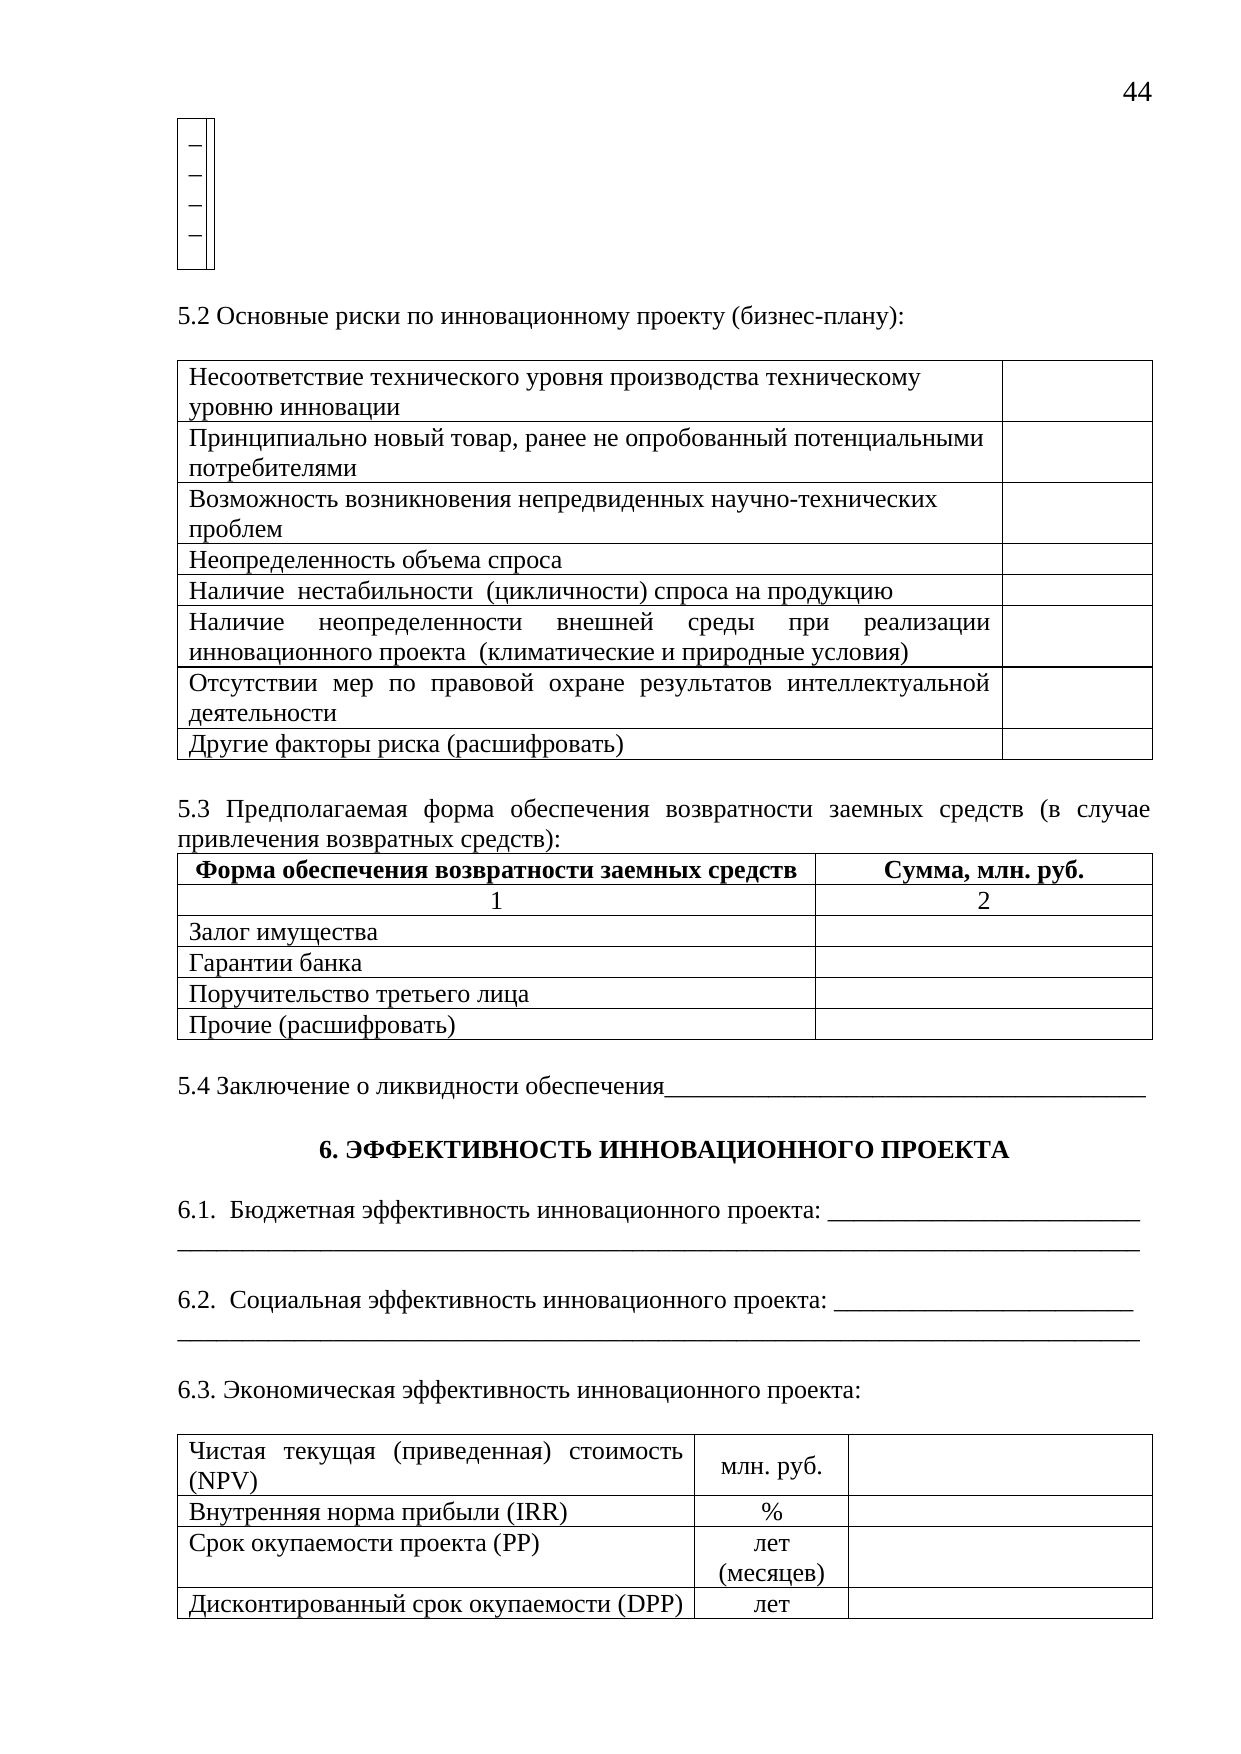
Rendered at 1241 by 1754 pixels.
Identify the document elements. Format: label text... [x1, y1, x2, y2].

table_cell Внутренняя норма прибыли (IRR) [178, 1496, 694, 1526]
table_cell [1003, 729, 1152, 758]
table_cell [849, 1496, 1152, 1526]
table_cell [816, 978, 1152, 1008]
table_cell [1003, 544, 1152, 574]
text 5.4 Заключение о ликвидности обеспечения_____________________________________ [177, 1070, 1152, 1100]
table_header Несоответствие технического уровня производства техническому уровню инновации [178, 361, 1002, 421]
table_header Сумма, млн. руб. [816, 854, 1152, 884]
table_cell Поручительство третьего лица [178, 978, 815, 1008]
text 5.3 Предполагаемая форма обеспечения возвратности заемных средств (в случае привлечения возвратных средств): [177, 793, 1152, 853]
table_header млн. руб. [695, 1435, 848, 1495]
table_cell [1003, 483, 1152, 543]
table_header Форма обеспечения возвратности заемных средств [178, 854, 815, 884]
table_cell Срок окупаемости проекта (PP) [178, 1527, 694, 1587]
table_cell [816, 1009, 1152, 1039]
table_cell Дисконтированный срок окупаемости (DPP) [178, 1588, 694, 1618]
table_cell [849, 1588, 1152, 1618]
table_cell % [695, 1496, 848, 1526]
table_header [849, 1435, 1152, 1495]
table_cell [178, 119, 206, 269]
table_cell Наличие неопределенности внешней среды при реализации инновационного проекта (климатические и природные условия) [178, 606, 1002, 666]
text __________________________________________________________________________ [177, 1314, 1152, 1344]
table_cell [1003, 668, 1152, 727]
table_cell [1003, 422, 1152, 482]
table_cell [207, 119, 214, 269]
table_cell [1003, 606, 1152, 666]
table_cell Возможность возникновения непредвиденных научно-технических проблем [178, 483, 1002, 543]
table_cell [849, 1527, 1152, 1587]
table_cell Другие факторы риска (расшифровать) [178, 729, 1002, 758]
table_cell Залог имущества [178, 916, 815, 946]
table_header [1003, 361, 1152, 421]
text 6.2. Социальная эффективность инновационного проекта: _______________________ [177, 1284, 1152, 1314]
table_cell 1 [178, 885, 815, 915]
table_cell Наличие нестабильности (цикличности) спроса на продукцию [178, 575, 1002, 605]
table_cell Прочие (расшифровать) [178, 1009, 815, 1039]
table_cell [816, 947, 1152, 977]
text 6.1. Бюджетная эффективность инновационного проекта: ________________________ [177, 1194, 1152, 1224]
table_cell 2 [816, 885, 1152, 915]
table_cell Гарантии банка [178, 947, 815, 977]
table_cell Принципиально новый товар, ранее не опробованный потенциальными потребителями [178, 422, 1002, 482]
table_cell лет (месяцев) [695, 1588, 848, 1618]
table_cell Неопределенность объема спроса [178, 544, 1002, 574]
table_cell Отсутствии мер по правовой охране результатов интеллектуальной деятельности [178, 668, 1002, 727]
text 6.3. Экономическая эффективность инновационного проекта: [177, 1374, 1152, 1404]
text 5.2 Основные риски по инновационному проекту (бизнес-плану): [177, 300, 1152, 330]
table_header Чистая текущая (приведенная) стоимость (NPV) [178, 1435, 694, 1495]
table_cell [816, 916, 1152, 946]
table_cell [1003, 575, 1152, 605]
text __________________________________________________________________________ [177, 1224, 1152, 1254]
table_cell лет (месяцев) [695, 1527, 848, 1587]
text 6. ЭФФЕКТИВНОСТЬ ИННОВАЦИОННОГО ПРОЕКТА [177, 1134, 1152, 1164]
